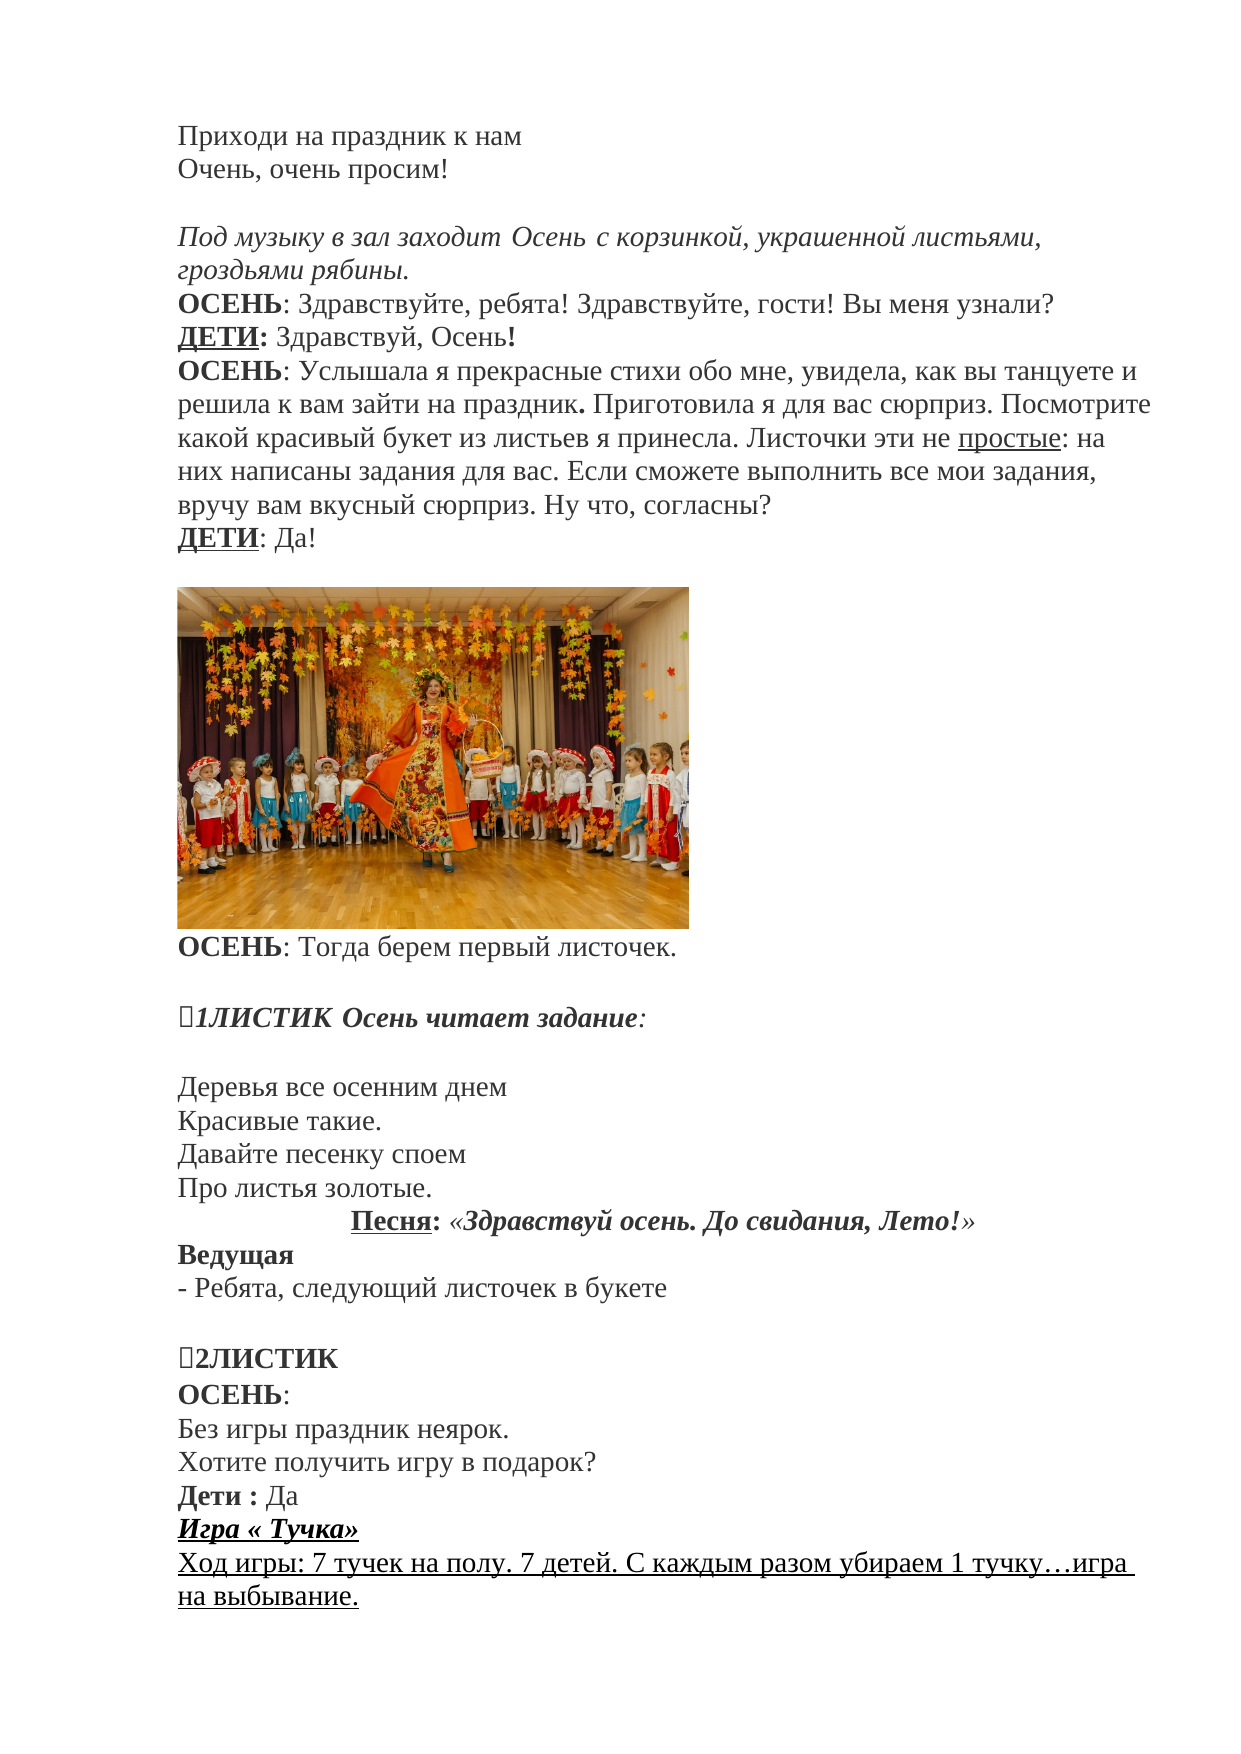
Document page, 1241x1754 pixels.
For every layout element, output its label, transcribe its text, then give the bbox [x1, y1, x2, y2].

text Без игры праздник неярок. [177, 1411, 1152, 1444]
text ОСЕНЬ: [177, 1377, 1152, 1411]
text ОСЕНЬ: Услышала я прекрасные стихи обо мне, увидела, как вы танцуете и решила к вам зайти на праздник. Приготовила я для вас сюрприз. Посмотрите какой красивый букет из листьев я принесла. Листочки эти не простые: на них написаны задания для вас. Если сможете выполнить все мои задания, вручу вам вкусный сюрприз. Ну что, согласны? [177, 353, 1152, 521]
text Ход игры: 7 тучек на полу. 7 детей. С каждым разом убираем 1 тучку…игра на выбывание. [177, 1545, 1152, 1612]
text Песня: «Здравствуй осень. До свидания, Лето!» [177, 1203, 1152, 1237]
text Ведущая [177, 1237, 1152, 1271]
text Красивые такие. [177, 1103, 1152, 1136]
text Игра « Тучка» [177, 1511, 1152, 1545]
text Хотите получить игру в подарок? [177, 1444, 1152, 1478]
text ДЕТИ: Здравствуй, Осень! [177, 319, 1152, 353]
text Деревья все осенним днем [177, 1069, 1152, 1103]
text Под музыку в зал заходит Осень с корзинкой, украшенной листьями, гроздьями рябины. [177, 219, 1152, 286]
text 🍁2ЛИСТИК [177, 1338, 1152, 1377]
text Про листья золотые. [177, 1170, 1152, 1203]
text Очень, очень просим! [177, 152, 1152, 185]
text ОСЕНЬ: Тогда берем первый листочек. [177, 929, 1152, 962]
text 🍁1ЛИСТИК Осень читает задание: [177, 996, 1152, 1036]
text - Ребята, следующий листочек в букете [177, 1271, 1152, 1304]
text ДЕТИ: Да! [177, 521, 1152, 554]
text ОСЕНЬ: Здравствуйте, ребята! Здравствуйте, гости! Вы меня узнали? [177, 286, 1152, 319]
picture [177, 587, 689, 929]
text Дети : Да [177, 1478, 1152, 1511]
text Приходи на праздник к нам [177, 118, 1152, 152]
text Давайте песенку споем [177, 1136, 1152, 1170]
